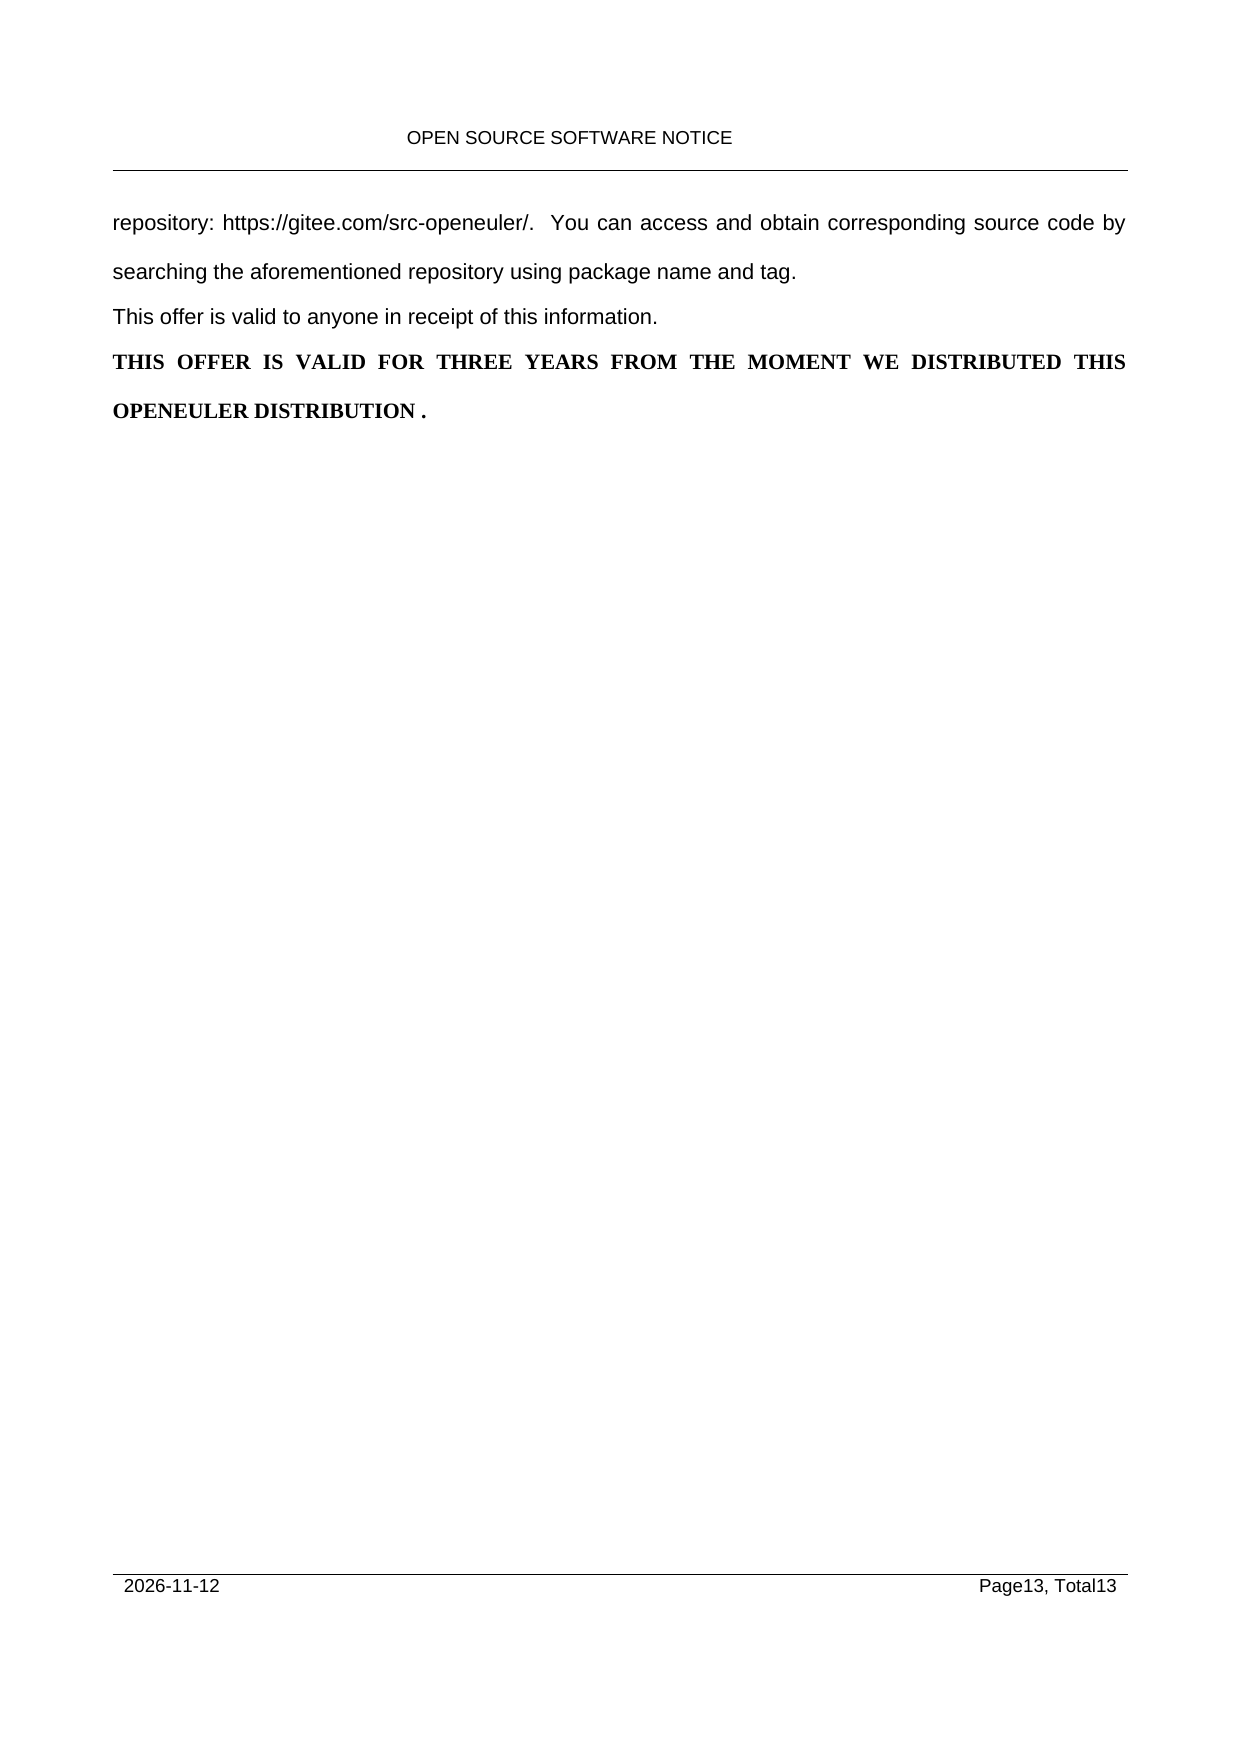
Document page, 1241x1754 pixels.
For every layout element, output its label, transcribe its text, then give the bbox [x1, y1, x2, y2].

text This offer is valid to anyone in receipt of this information. [112, 300, 1128, 333]
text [112, 206, 1128, 288]
text THIS OFFER IS VALID FOR THREE YEARS FROM THE MOMENT WE DISTRIBUTED THIS OPENEULER DISTRIBUTION . [112, 345, 1128, 427]
